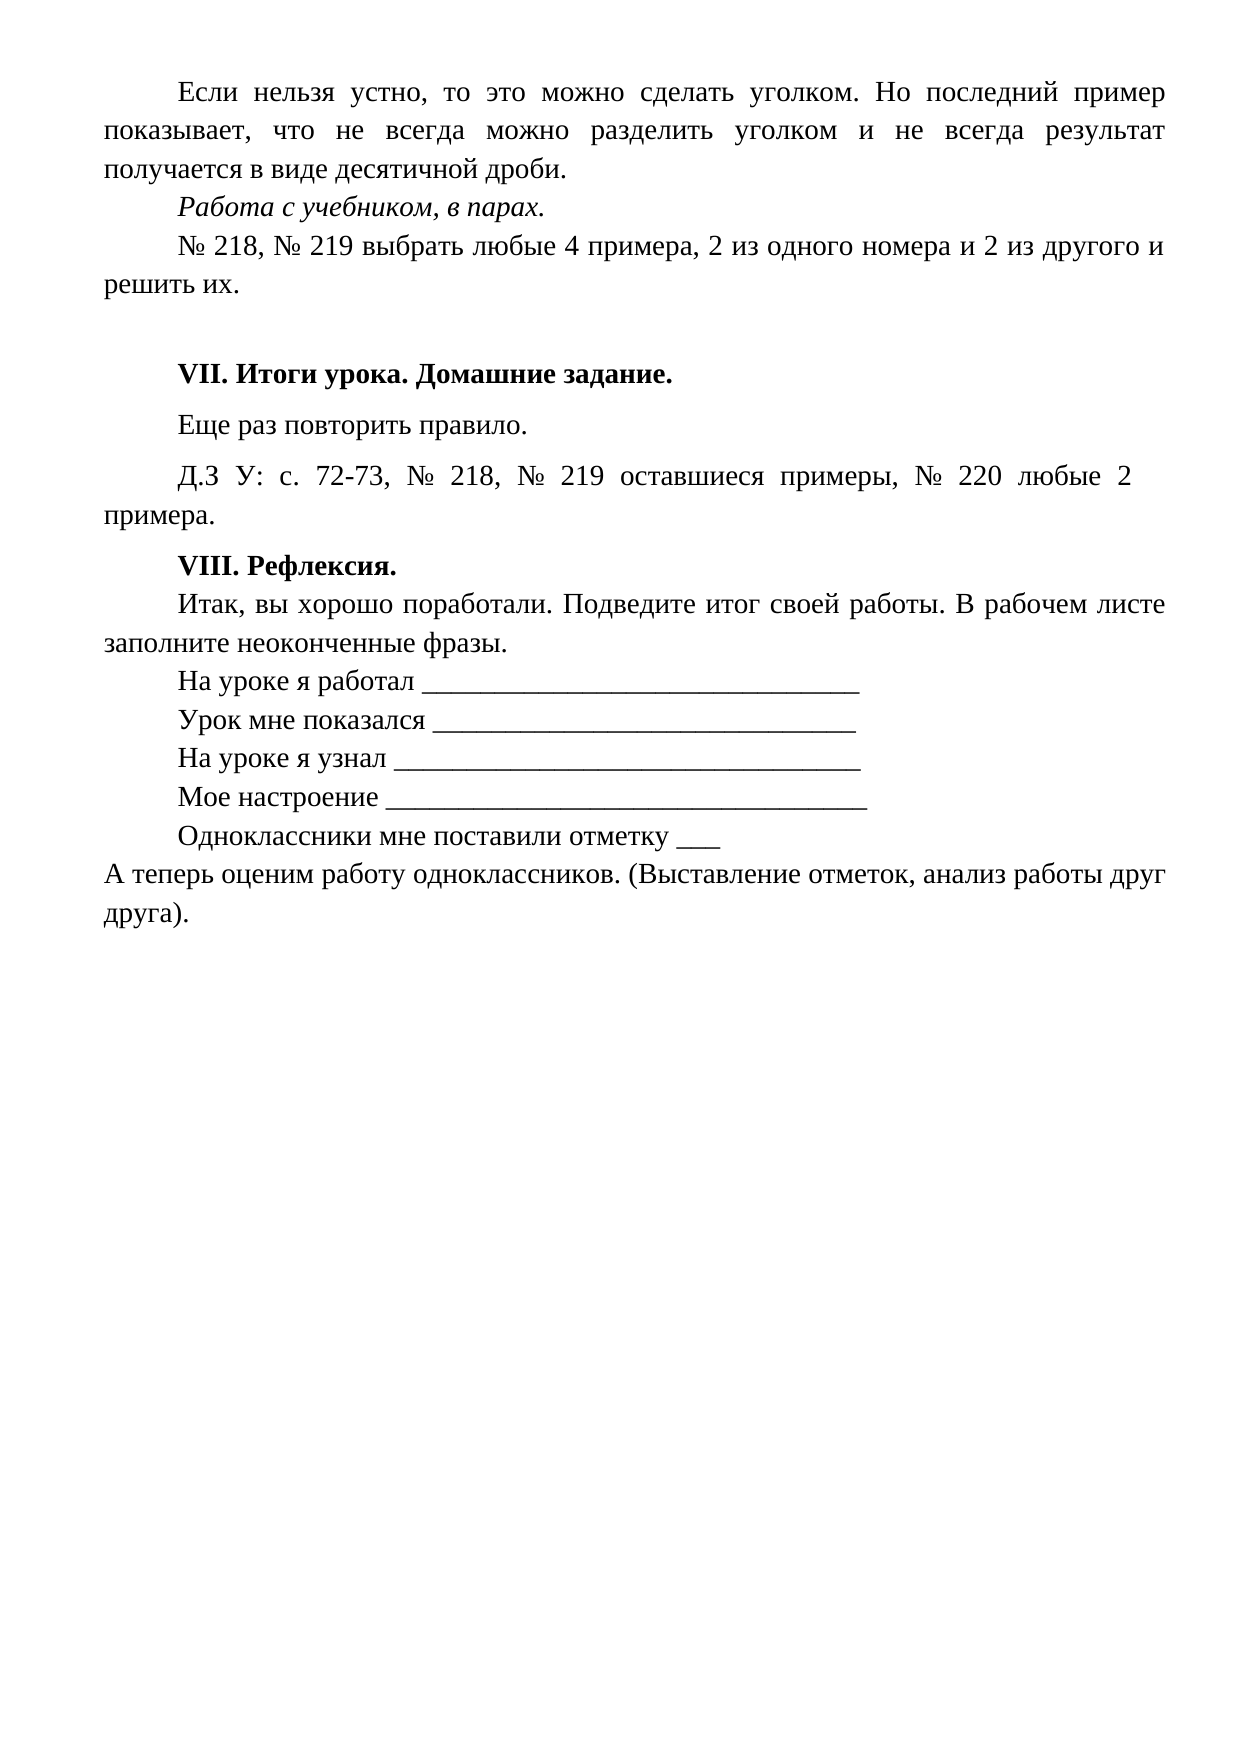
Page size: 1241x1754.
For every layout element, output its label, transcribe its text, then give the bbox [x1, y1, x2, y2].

text Мое настроение _________________________________ [103, 779, 1167, 813]
text Если нельзя устно, то это можно сделать уголком. Но последний пример показывает, что не всегда можно разделить уголком и не всегда результат получается в виде десятичной дроби. [103, 74, 1167, 184]
text Итак, вы хорошо поработали. Подведите итог своей работы. В рабочем листе заполните неоконченные фразы. [103, 586, 1167, 658]
text Урок мне показался _____________________________ [103, 702, 1167, 736]
text Д.З У: с. 72-73, № 218, № 219 оставшиеся примеры, № 220 любые 2 примера. [103, 458, 1133, 530]
text Еще раз повторить правило. [103, 407, 1133, 441]
text VIII. Рефлексия. [103, 548, 1167, 581]
text VII. Итоги урока. Домашние задание. [103, 356, 1133, 390]
text № 218, № 219 выбрать любые 4 примера, 2 из одного номера и 2 из другого и решить их. [103, 228, 1167, 300]
text А теперь оценим работу одноклассников. (Выставление отметок, анализ работы друг друга). [103, 856, 1167, 928]
text На уроке я работал ______________________________ [103, 663, 1167, 697]
text Работа с учебником, в парах. [103, 189, 1167, 223]
text На уроке я узнал ________________________________ [103, 741, 1167, 774]
text Одноклассники мне поставили отметку ___ [103, 818, 1167, 851]
